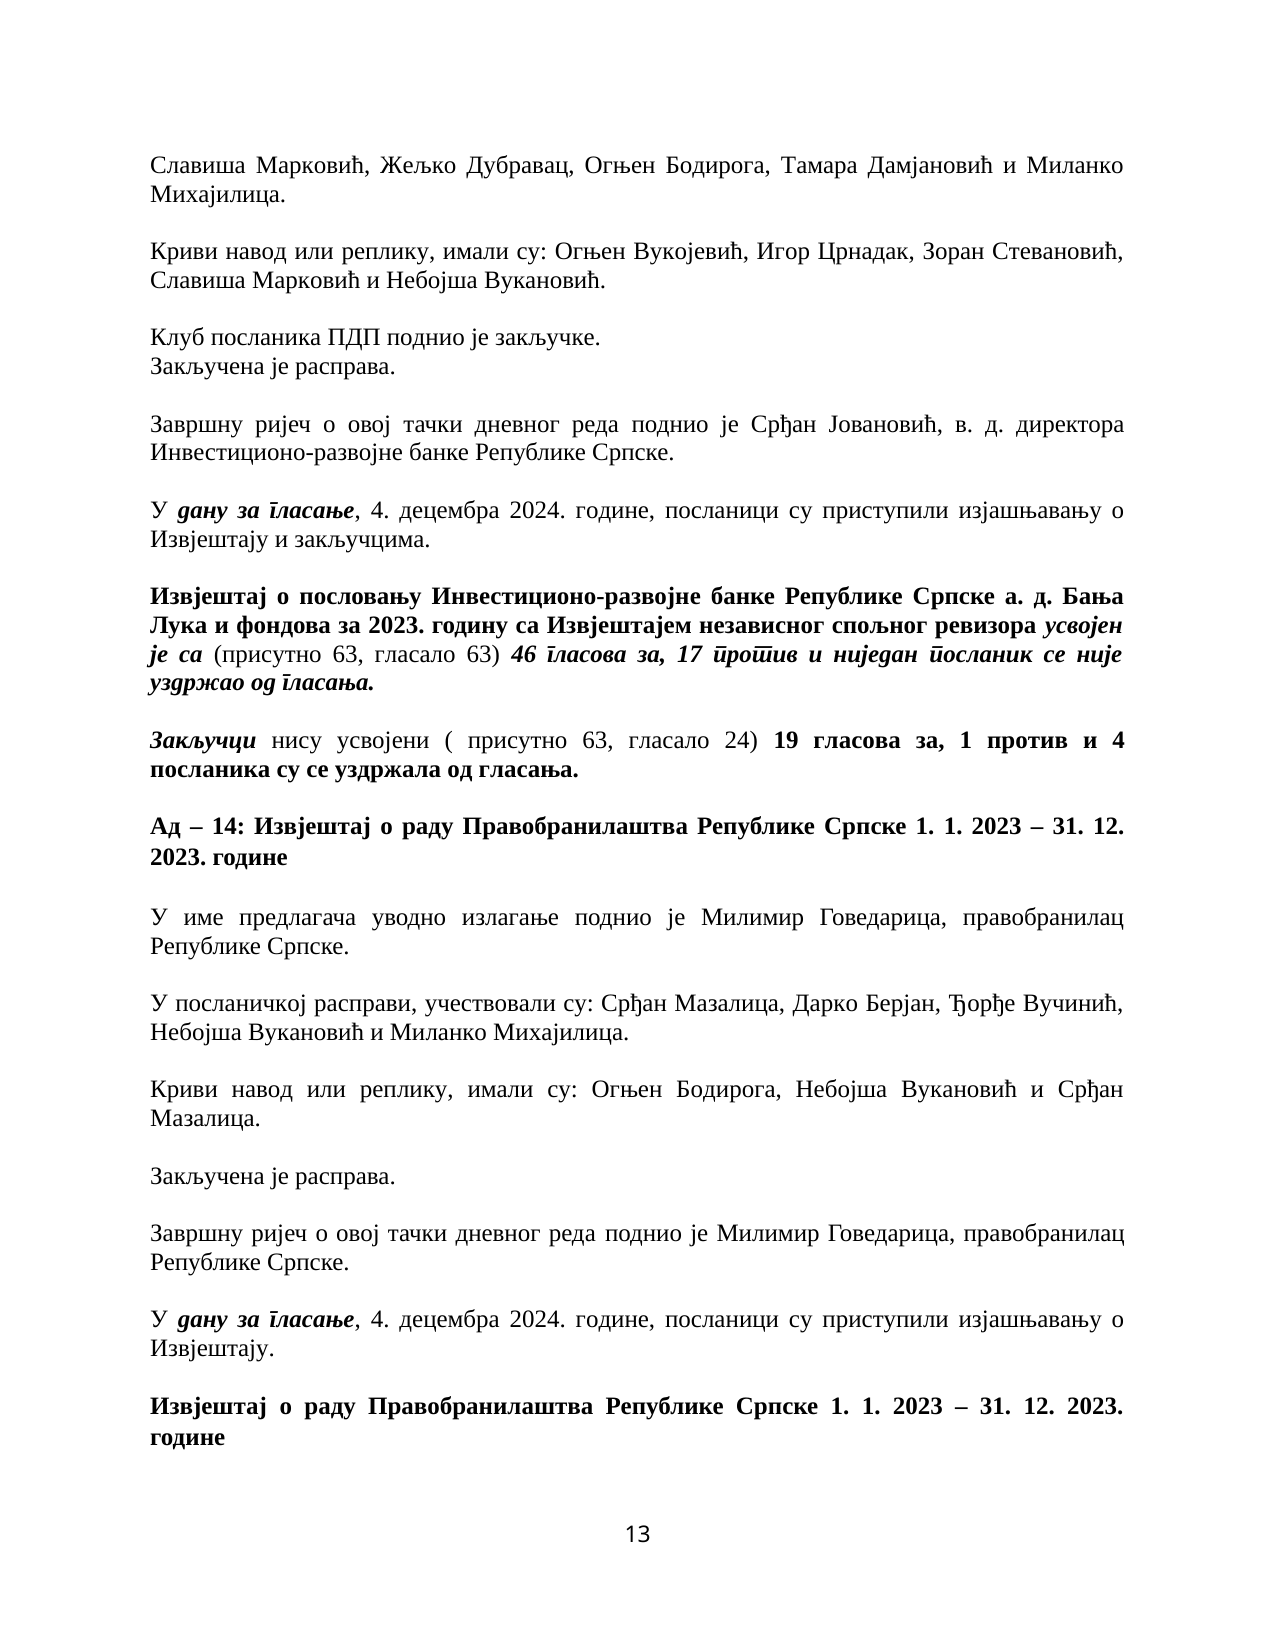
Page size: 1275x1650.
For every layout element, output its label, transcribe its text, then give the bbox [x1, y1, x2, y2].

text У посланичкој расправи, учествовали су: Срђан Мазалица, Дарко Берјан, Ђорђе Вучинић, Небојша Вукановић и Миланко Михајилица. [150, 988, 1125, 1046]
text Закључена је расправа. [150, 351, 1125, 380]
text Клуб посланика ПДП поднио је закључке. [150, 322, 1125, 351]
text Закључци нису усвојени ( присутно 63, гласало 24) 19 гласова за, 1 против и 4 посланика су се уздржала од гласања. [150, 725, 1125, 782]
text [150, 150, 1125, 207]
text Криви навод или реплику, имали су: Огњен Вукојевић, Игор Црнадак, Зоран Стевановић, Славиша Марковић и Небојша Вукановић. [150, 236, 1125, 294]
text У дану за гласање, 4. децембра 2024. године, посланици су приступили изјашњавању о Извјештају. [150, 1304, 1125, 1362]
text Ад – 14: Извјештај о раду Правобранилаштва Републике Српске 1. 1. 2023 – 31. 12. 2023. године [150, 811, 1125, 871]
text Извјештај о пословању Инвестиционо-развојне банке Републике Српске а. д. Бања Лука и фондова за 2023. годину са Извјештајем независног спољног ревизора усвојен је са (присутно 63, гласало 63) 46 гласова за, 17 против и ниједан посланик се није уздржао од гласања. [150, 581, 1125, 696]
text Закључена је расправа. [150, 1161, 1125, 1189]
text Криви навод или реплику, имали су: Огњен Бодирога, Небојша Вукановић и Срђан Мазалица. [150, 1074, 1125, 1132]
text У име предлагача уводно излагање поднио је Милимир Говедарица, правобранилац Републике Српске. [150, 902, 1125, 959]
text Завршну ријеч о овој тачки дневног реда поднио је Милимир Говедарица, правобранилац Републике Српске. [150, 1218, 1125, 1276]
text У дану за гласање, 4. децембра 2024. године, посланици су приступили изјашњавању о Извјештају и закључцима. [150, 495, 1125, 552]
text Извјештај о раду Правобранилаштва Републике Српске 1. 1. 2023 – 31. 12. 2023. године [150, 1391, 1125, 1451]
text Завршну ријеч о овој тачки дневног реда поднио је Срђан Јовановић, в. д. директора Инвестиционо-развојне банке Републике Српске. [150, 409, 1125, 466]
